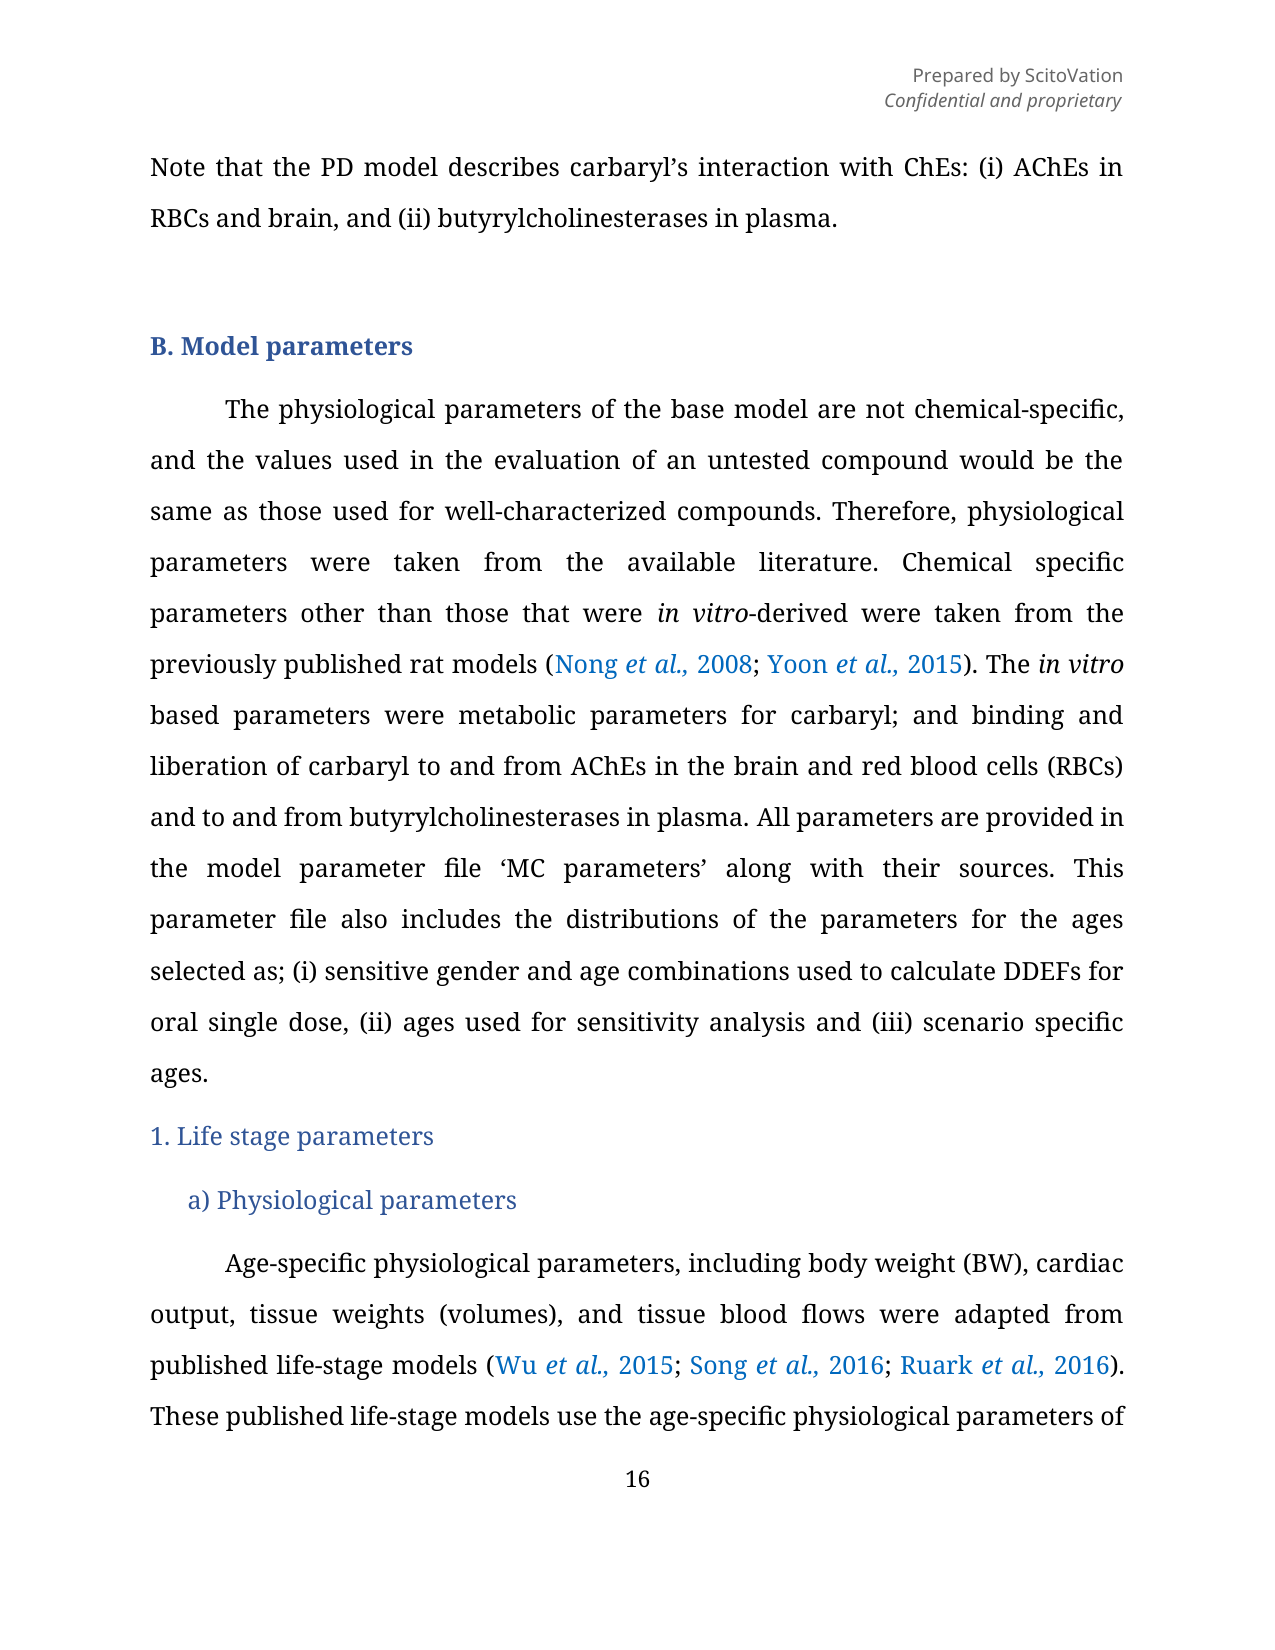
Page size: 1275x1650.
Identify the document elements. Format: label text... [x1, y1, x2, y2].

text B. Model parameters [150, 328, 1125, 362]
text The physiological parameters of the base model are not chemical-specific, and the values used in the evaluation of an untested compound would be the same as those used for well-characterized compounds. Therefore, physiological parameters were taken from the available literature. Chemical specific parameters other than those that were in vitro-derived were taken from the previously published rat models (Nong et al., 2008; Yoon et al., 2015). The in vitro based parameters were metabolic parameters for carbaryl; and binding and liberation of carbaryl to and from AChEs in the brain and red blood cells (RBCs) and to and from butyrylcholinesterases in plasma. All parameters are provided in the model parameter file ‘MC parameters’ along with their sources. This parameter file also includes the distributions of the parameters for the ages selected as; (i) sensitive gender and age combinations used to calculate DDEFs for oral single dose, (ii) ages used for sensitivity analysis and (iii) scenario specific ages. [150, 392, 1125, 1089]
text 1. Life stage parameters [150, 1119, 1125, 1153]
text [150, 1246, 1125, 1433]
text a) Physiological parameters [150, 1182, 1125, 1216]
text Note that the PD model describes carbaryl’s interaction with ChEs: (i) AChEs in RBCs and brain, and (ii) butyrylcholinesterases in plasma. [150, 150, 1125, 235]
